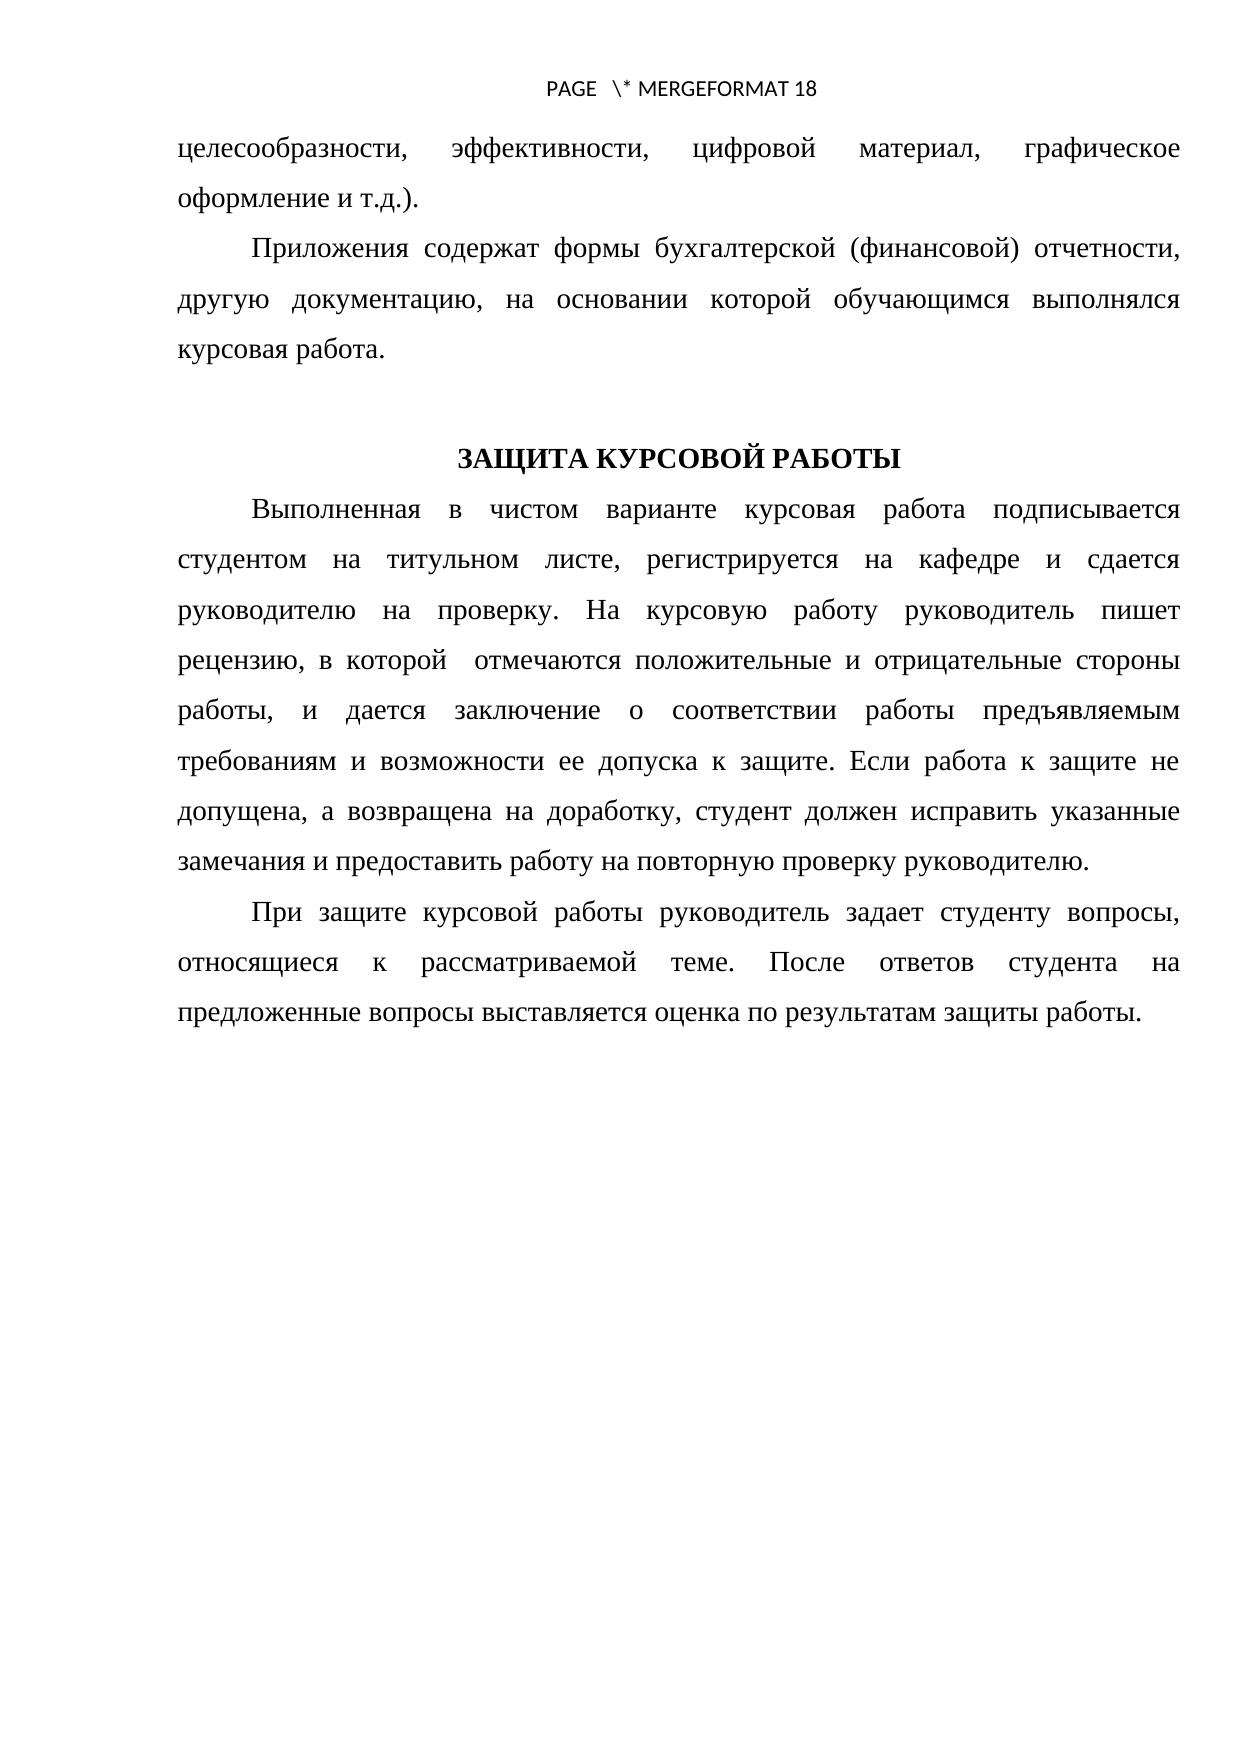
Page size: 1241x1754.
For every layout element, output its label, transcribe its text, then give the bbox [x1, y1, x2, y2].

text При защите курсовой работы руководитель задает студенту вопросы, относящиеся к рассматриваемой теме. После ответов студента на предложенные вопросы выставляется оценка по результатам защиты работы. [177, 894, 1181, 1028]
text Выполненная в чистом варианте курсовая работа подписывается студентом на титульном листе, регистрируется на кафедре и сдается руководителю на проверку. На курсовую работу руководитель пишет рецензию, в которой отмечаются положительные и отрицательные стороны работы, и дается заключение о соответствии работы предъявляемым требованиям и возможности ее допуска к защите. Если работа к защите не допущена, а возвращена на доработку, студент должен исправить указанные замечания и предоставить работу на повторную проверку руководителю. [177, 491, 1181, 877]
text ЗАЩИТА КУРСОВОЙ РАБОТЫ [177, 441, 1181, 474]
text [177, 130, 1181, 214]
text Приложения содержат формы бухгалтерской (финансовой) отчетности, другую документацию, на основании которой обучающимся выполнялся курсовая работа. [177, 231, 1181, 365]
